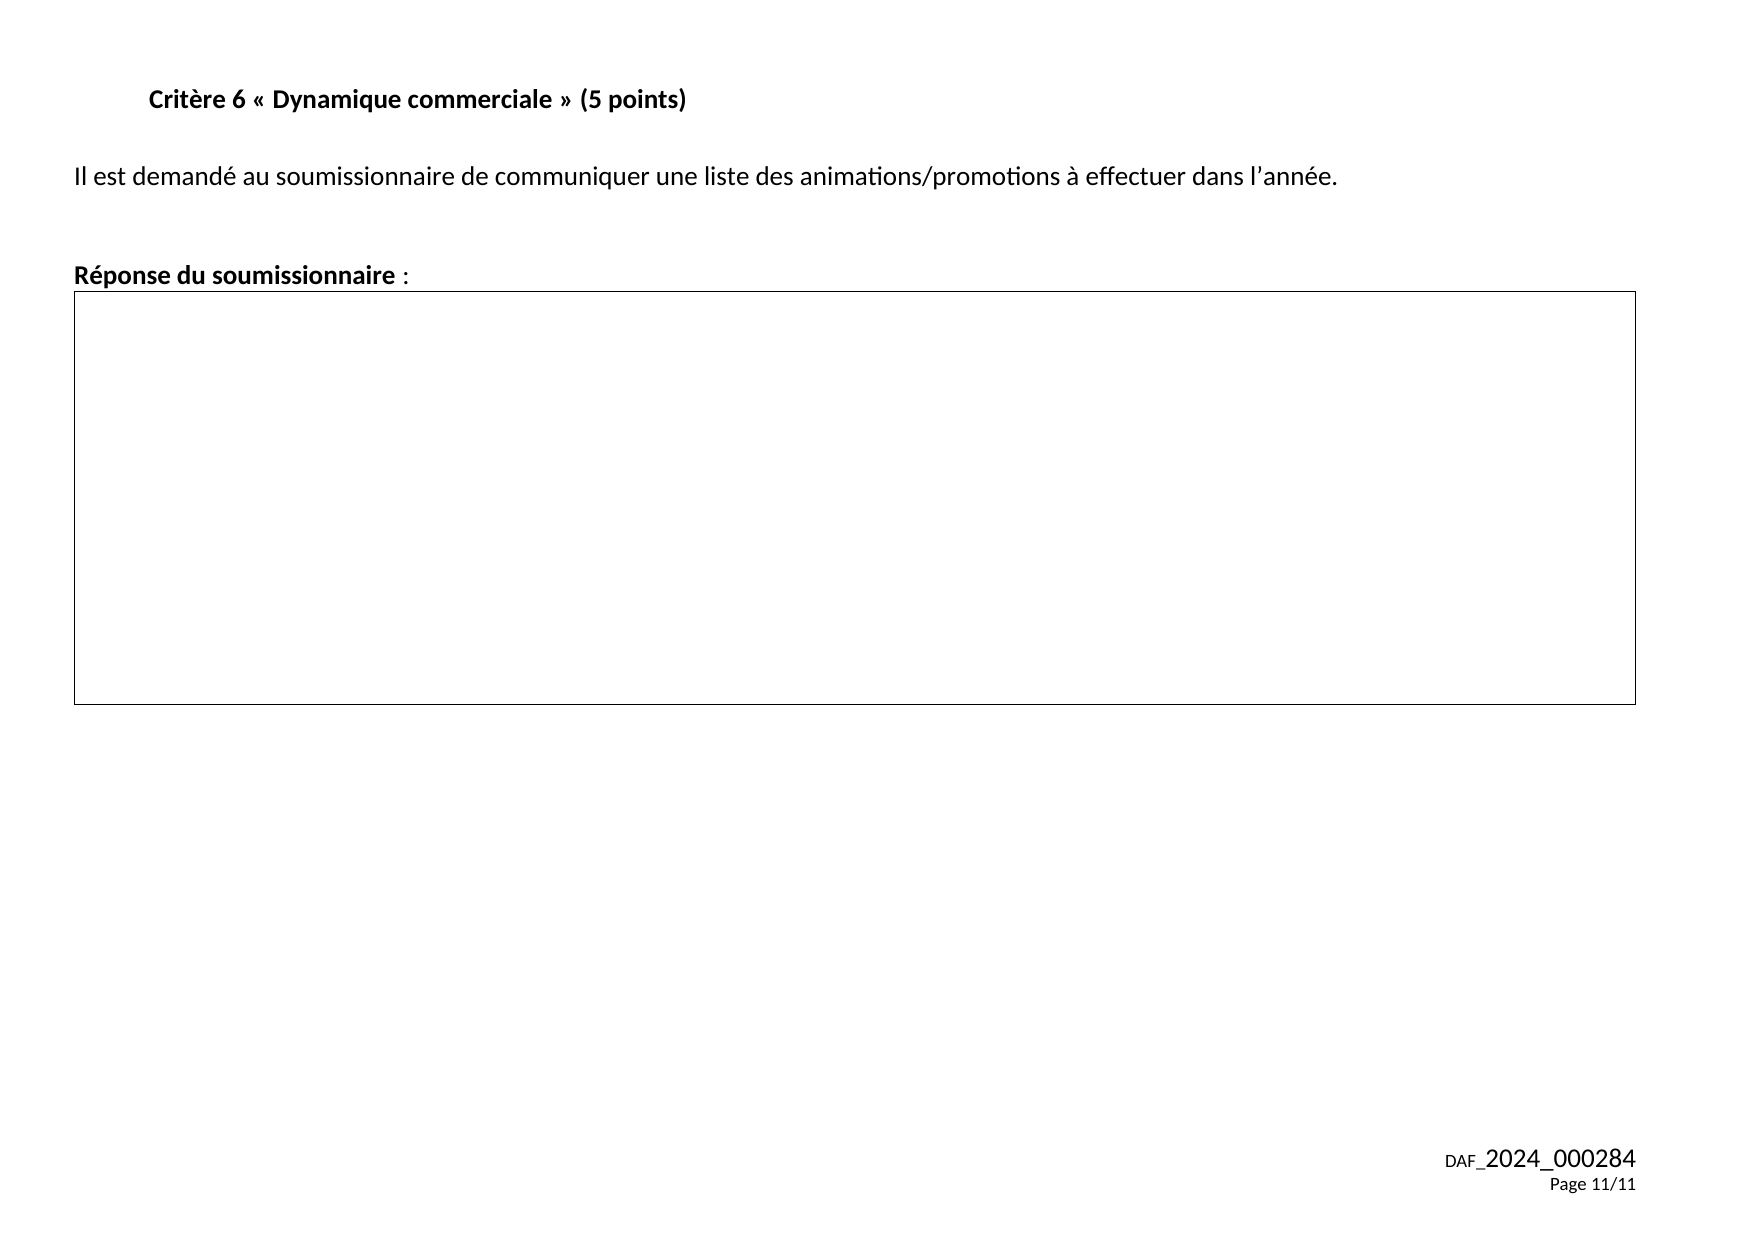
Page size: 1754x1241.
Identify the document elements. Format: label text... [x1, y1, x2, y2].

text Critère 6 « Dynamique commerciale » (5 points) [149, 89, 1636, 114]
text Il est demandé au soumissionnaire de communiquer une liste des animations/promotions à effectuer dans l’année. [74, 159, 1636, 192]
table_header [75, 292, 1635, 704]
text Réponse du soumissionnaire : [74, 258, 1636, 291]
